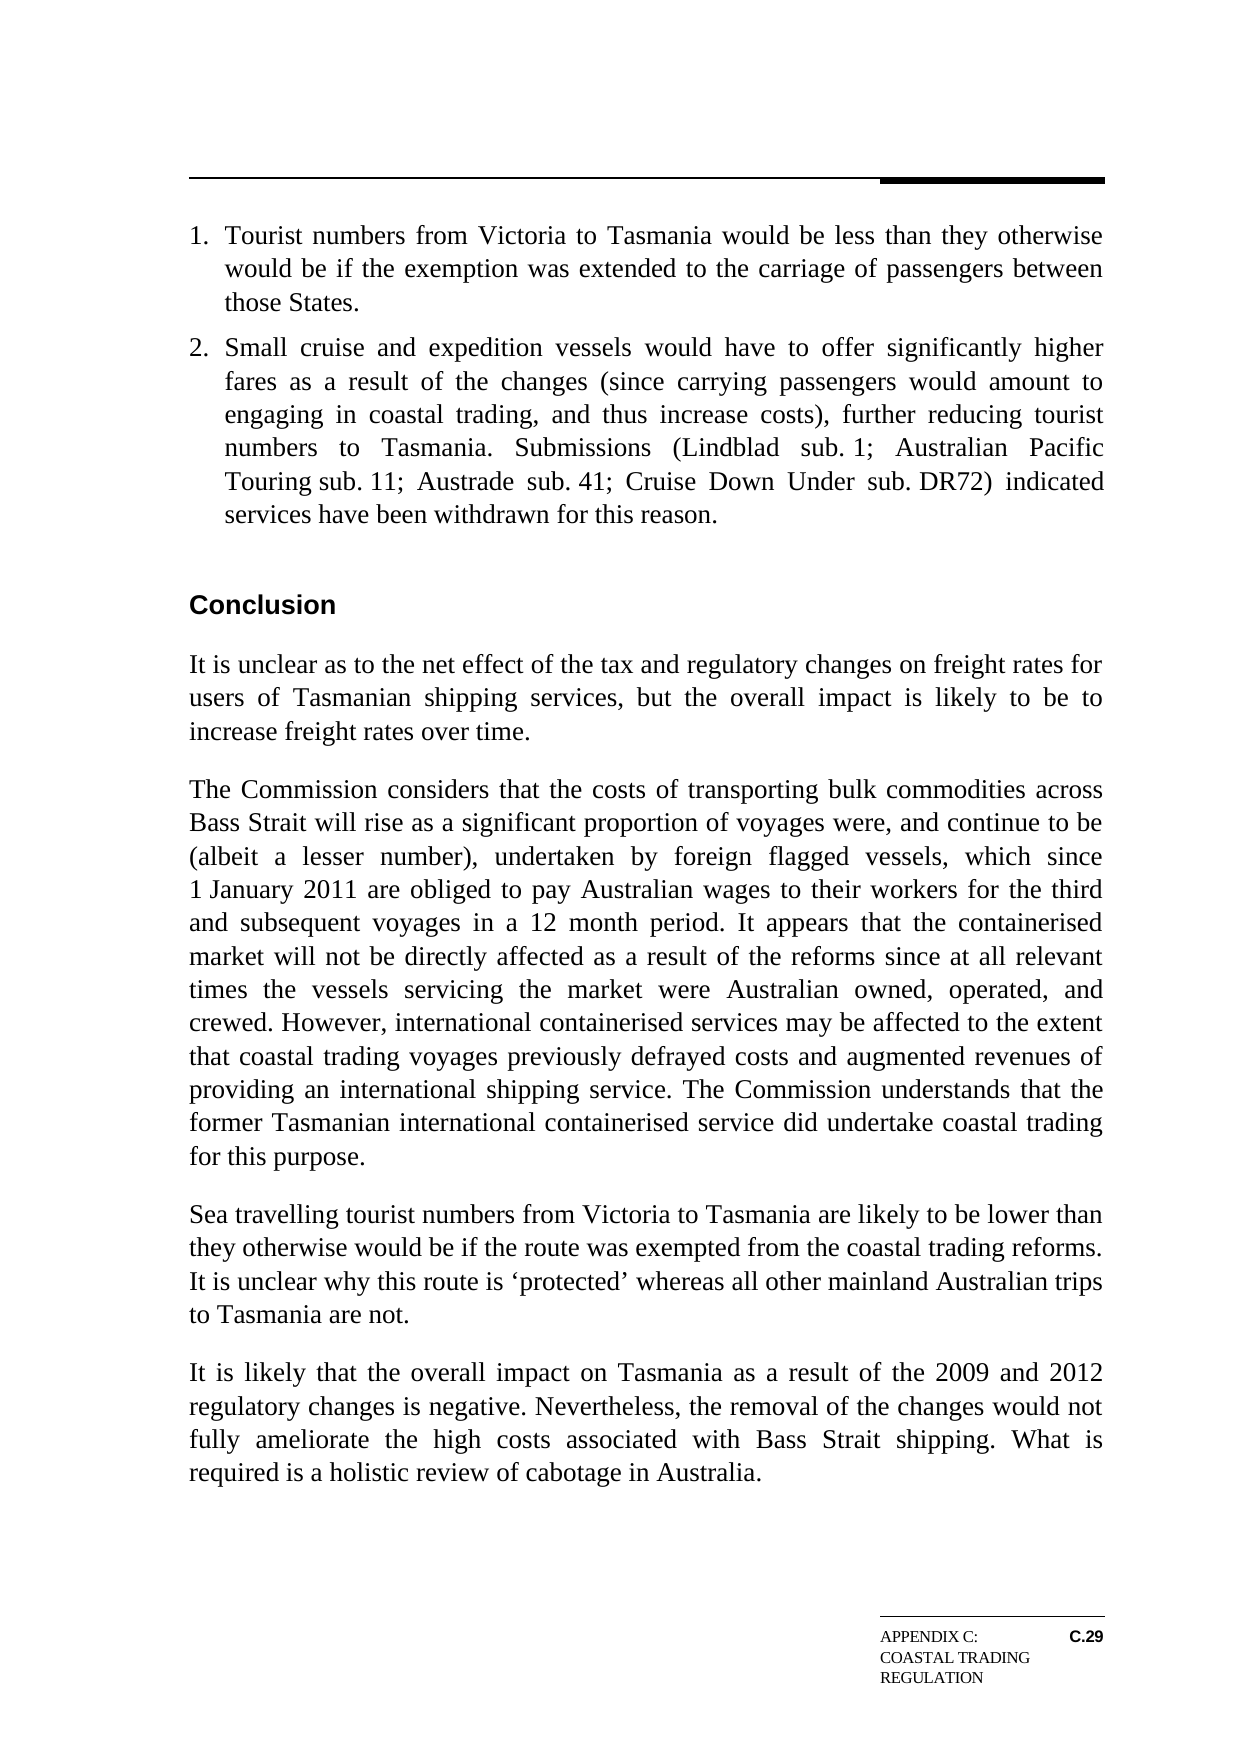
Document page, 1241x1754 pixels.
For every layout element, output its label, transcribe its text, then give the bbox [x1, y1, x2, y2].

text It is likely that the overall impact on Tasmania as a result of the 2009 and 2012 regulatory changes is negative. Nevertheless, the removal of the changes would not fully ameliorate the high costs associated with Bass Strait shipping. What is required is a holistic review of cabotage in Australia. [189, 1354, 1104, 1488]
text It is unclear as to the net effect of the tax and regulatory changes on freight rates for users of Tasmanian shipping services, but the overall impact is likely to be to increase freight rates over time. [189, 646, 1104, 746]
list Small cruise and expedition vessels would have to offer significantly higher fares as a result of the changes (since carrying passengers would amount to engaging in coastal trading, and thus increase costs), further reducing tourist numbers to Tasmania. Submissions (Lindblad sub. 1; Australian Pacific Touring sub. 11; Austrade sub. 41; Cruise Down Under sub. DR72) indicated services have been withdrawn for this reason. [189, 329, 1104, 529]
list Tourist numbers from Victoria to Tasmania would be less than they otherwise would be if the exemption was extended to the carriage of passengers between those States. [189, 217, 1104, 317]
subtitle Conclusion [189, 588, 1104, 621]
text Sea travelling tourist numbers from Victoria to Tasmania are likely to be lower than they otherwise would be if the route was exempted from the coastal trading reforms. It is unclear why this route is ‘protected’ whereas all other mainland Australian trips to Tasmania are not. [189, 1196, 1104, 1329]
text The Commission considers that the costs of transporting bulk commodities across Bass Strait will rise as a significant proportion of voyages were, and continue to be (albeit a lesser number), undertaken by foreign flagged vessels, which since 1 January 2011 are obliged to pay Australian wages to their workers for the third and subsequent voyages in a 12 month period. It appears that the containerised market will not be directly affected as a result of the reforms since at all relevant times the vessels servicing the market were Australian owned, operated, and crewed. However, international containerised services may be affected to the extent that coastal trading voyages previously defrayed costs and augmented revenues of providing an international shipping service. The Commission understands that the former Tasmanian international containerised service did undertake coastal trading for this purpose. [189, 771, 1104, 1171]
